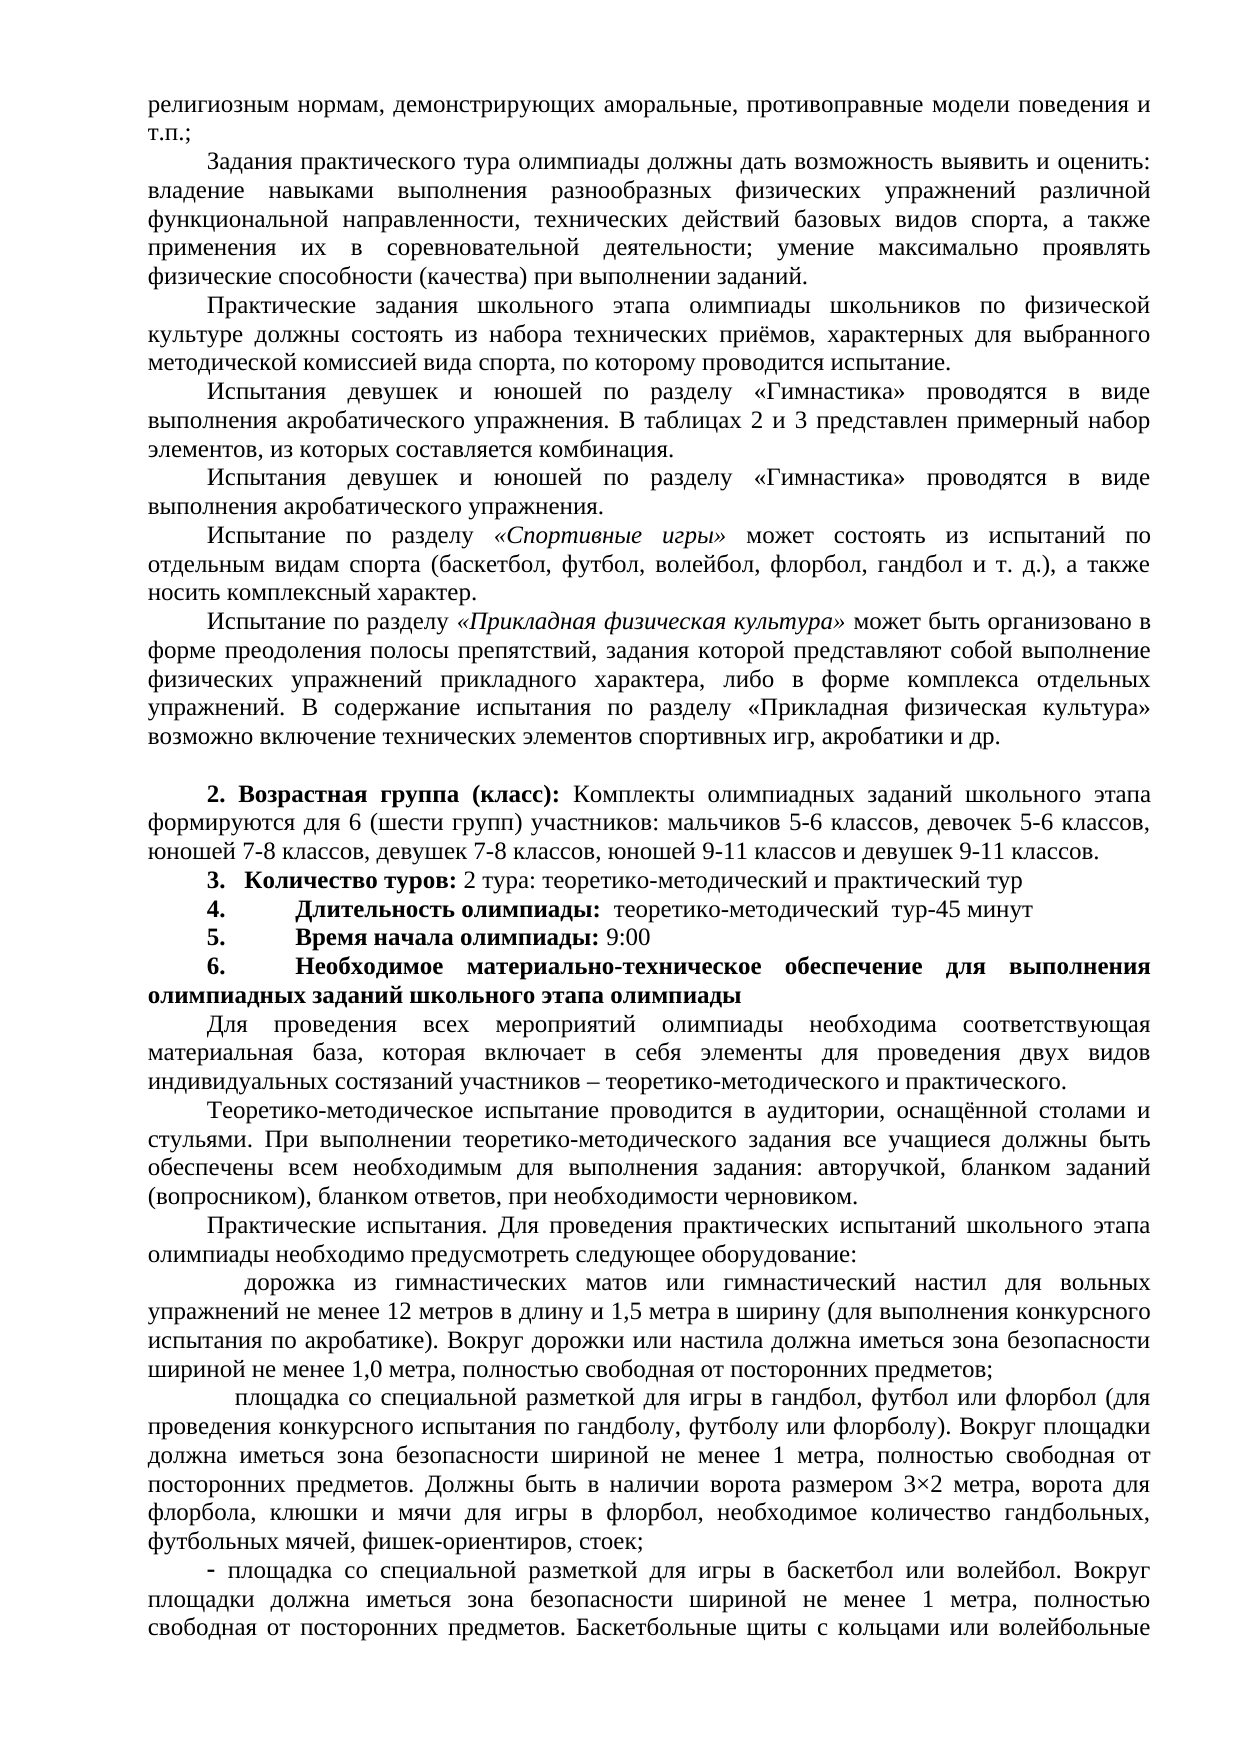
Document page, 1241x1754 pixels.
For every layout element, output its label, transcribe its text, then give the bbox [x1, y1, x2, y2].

text Испытания девушек и юношей по разделу «Гимнастика» проводятся в виде выполнения акробатического упражнения. [148, 462, 1152, 520]
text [148, 89, 1152, 146]
text Испытание по разделу «Спортивные игры» может состоять из испытаний по отдельным видам спорта (баскетбол, футбол, волейбол, флорбол, гандбол и т. д.), а также носить комплексный характер. [148, 520, 1152, 606]
text Испытание по разделу «Прикладная физическая культура» может быть организовано в форме преодоления полосы препятствий, задания которой представляют собой выполнение физических упражнений прикладного характера, либо в форме комплекса отдельных упражнений. В содержание испытания по разделу «Прикладная физическая культура» возможно включение технических элементов спортивных игр, акробатики и др. [148, 606, 1152, 750]
list Теоретико-методическое испытание проводится в аудитории, оснащённой столами и стульями. При выполнении теоретико-методического задания все учащиеся должны быть обеспечены всем необходимым для выполнения задания: авторучкой, бланком заданий (вопросником), бланком ответов, при необходимости черновиком. [148, 1095, 1152, 1210]
list Время начала олимпиады: 9:00 [148, 922, 1152, 951]
list Для проведения всех мероприятий олимпиады необходима соответствующая материальная база, которая включает в себя элементы для проведения двух видов индивидуальных состязаний участников – теоретико-методического и практического. [148, 1009, 1152, 1095]
text Испытания девушек и юношей по разделу «Гимнастика» проводятся в виде выполнения акробатического упражнения. В таблицах 2 и 3 представлен примерный набор элементов, из которых составляется комбинация. [148, 376, 1152, 462]
text Задания практического тура олимпиады должны дать возможность выявить и оценить: владение навыками выполнения разнообразных физических упражнений различной функциональной направленности, технических действий базовых видов спорта, а также применения их в соревновательной деятельности; умение максимально проявлять физические способности (качества) при выполнении заданий. [148, 146, 1152, 290]
list Практические испытания. Для проведения практических испытаний школьного этапа олимпиады необходимо предусмотреть следующее оборудование: [148, 1210, 1152, 1267]
text 3. Количество туров: 2 тура: теоретико-методический и практический тур [148, 865, 1152, 894]
list Длительность олимпиады: теоретико-методический тур-45 минут [148, 894, 1152, 922]
list  площадка со специальной разметкой для игры в гандбол, футбол или флорбол (для проведения конкурсного испытания по гандболу, футболу или флорболу). Вокруг площадки должна иметься зона безопасности шириной не менее 1 метра, полностью свободная от посторонних предметов. Должны быть в наличии ворота размером 3×2 метра, ворота для флорбола, клюшки и мячи для игры в флорбол, необходимое количество гандбольных, футбольных мячей, фишек-ориентиров, стоек; [148, 1382, 1152, 1555]
text 2. Возрастная группа (класс): Комплекты олимпиадных заданий школьного этапа формируются для 6 (шести групп) участников: мальчиков 5-6 классов, девочек 5-6 классов, юношей 7-8 классов, девушек 7-8 классов, юношей 9-11 классов и девушек 9-11 классов. [148, 779, 1152, 865]
list Необходимое материально-техническое обеспечение для выполнения олимпиадных заданий школьного этапа олимпиады [148, 951, 1152, 1009]
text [148, 1555, 1152, 1641]
list  дорожка из гимнастических матов или гимнастический настил для вольных упражнений не менее 12 метров в длину и 1,5 метра в ширину (для выполнения конкурсного испытания по акробатике). Вокруг дорожки или настила должна иметься зона безопасности шириной не менее 1,0 метра, полностью свободная от посторонних предметов; [148, 1267, 1152, 1382]
text Практические задания школьного этапа олимпиады школьников по физической культуре должны состоять из набора технических приёмов, характерных для выбранного методической комиссией вида спорта, по которому проводится испытание. [148, 290, 1152, 376]
